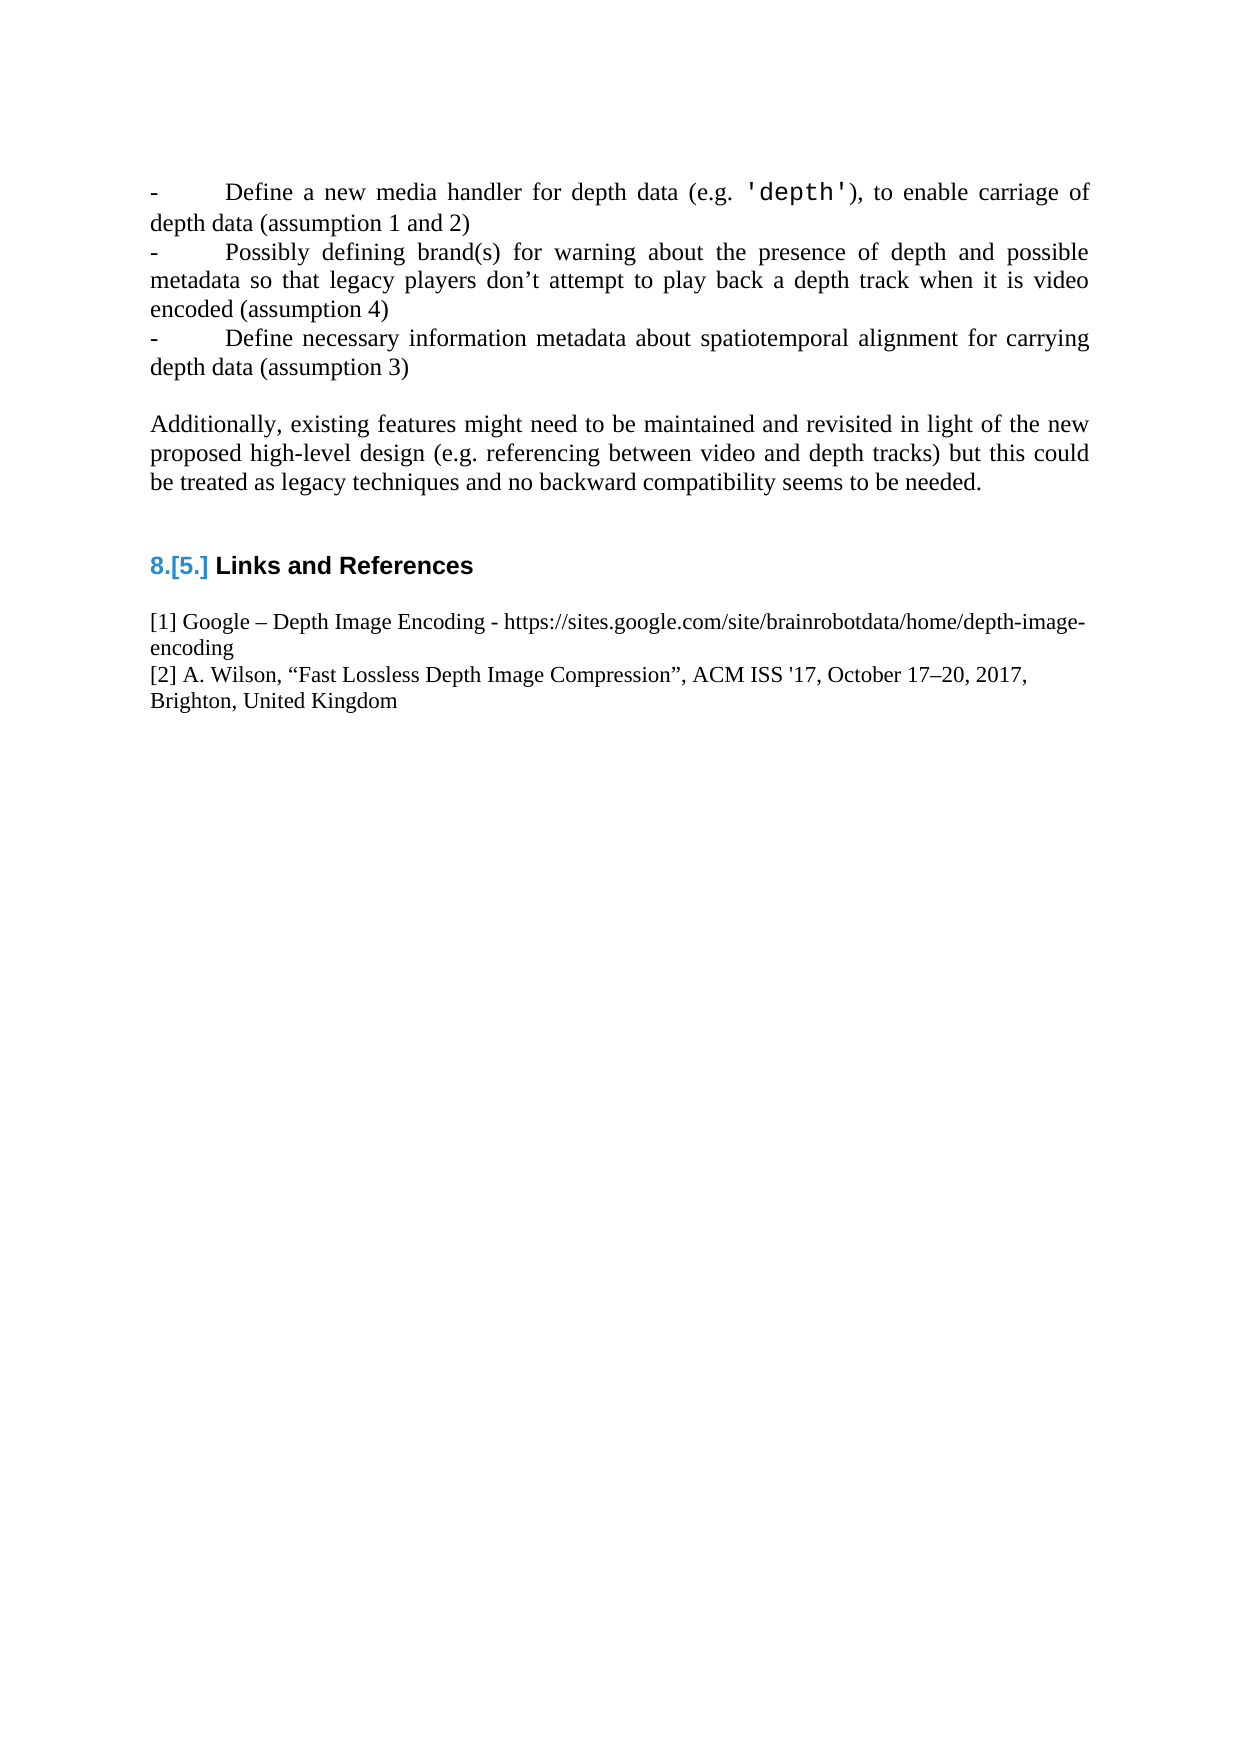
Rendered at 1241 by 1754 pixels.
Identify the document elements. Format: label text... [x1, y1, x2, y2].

text [2] A. Wilson, “Fast Lossless Depth Image Compression”, ACM ISS '17, October 17–20, 2017, Brighton, United Kingdom [150, 661, 1090, 713]
text - Define a new media handler for depth data (e.g. 'depth'), to enable carriage of depth data (assumption 1 and 2) [150, 177, 1090, 237]
text - Define necessary information metadata about spatiotemporal alignment for carrying depth data (assumption 3) [150, 323, 1090, 381]
text [1] Google – Depth Image Encoding - https://sites.google.com/site/brainrobotdata/home/depth-image-encoding [150, 608, 1090, 661]
subtitle Links and References [150, 551, 1090, 579]
text Additionally, existing features might need to be maintained and revisited in light of the new proposed high-level design (e.g. referencing between video and depth tracks) but this could be treated as legacy techniques and no backward compatibility seems to be needed. [150, 409, 1090, 496]
text - Possibly defining brand(s) for warning about the presence of depth and possible metadata so that legacy players don’t attempt to play back a depth track when it is video encoded (assumption 4) [150, 237, 1090, 323]
